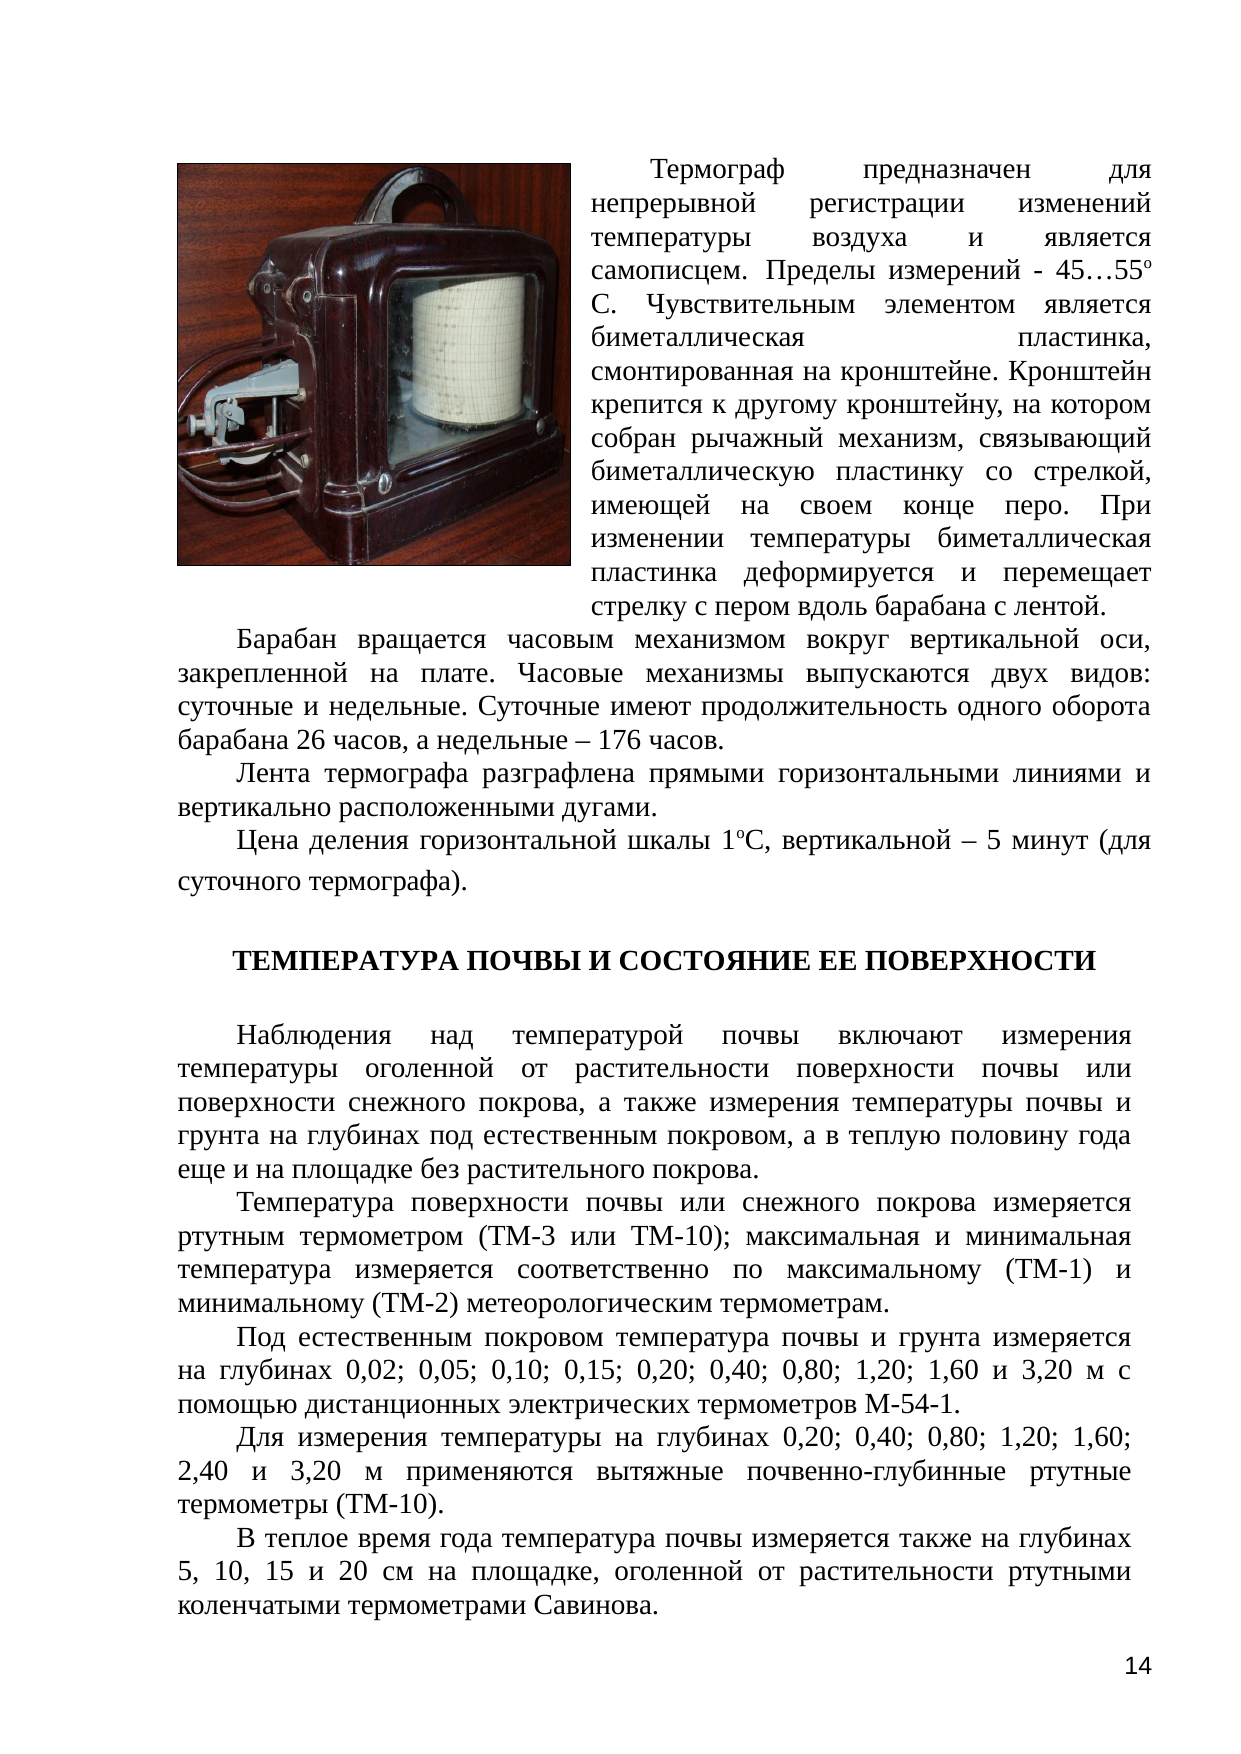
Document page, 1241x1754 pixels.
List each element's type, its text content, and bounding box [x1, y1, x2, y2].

text ТЕМПЕРАТУРА ПОЧВЫ И СОСТОЯНИЕ ЕЕ ПОВЕРХНОСТИ [177, 943, 1152, 977]
text Цена деления горизонтальной шкалы 1оС, вертикальной – 5 минут (для суточного термографа). [177, 822, 1152, 896]
picture [178, 164, 570, 565]
text Барабан вращается часовым механизмом вокруг вертикальной оси, закрепленной на плате. Часовые механизмы выпускаются двух видов: суточные и недельные. Суточные имеют продолжительность одного оборота барабана 26 часов, а недельные – 176 часов. [177, 621, 1152, 755]
text В теплое время года температура почвы измеряется также на глубинах 5, 10, 15 и 20 см на площадке, оголенной от растительности ртутными коленчатыми термометрами Савинова. [177, 1520, 1132, 1621]
text Наблюдения над температурой почвы включают измерения температуры оголенной от растительности поверхности почвы или поверхности снежного покрова, а также измерения температуры почвы и грунта на глубинах под естественным покровом, а в теплую половину года еще и на площадке без растительного покрова. [177, 1017, 1132, 1184]
text Лента термографа разграфлена прямыми горизонтальными линиями и вертикально расположенными дугами. [177, 755, 1152, 822]
text Под естественным покровом температура почвы и грунта измеряется на глубинах 0,02; 0,05; 0,10; 0,15; 0,20; 0,40; 0,80; 1,20; 1,60 и 3,20 м с помощью дистанционных электрических термометров М-54-1. [177, 1319, 1132, 1419]
text Термограф предназначен для непрерывной регистрации изменений температуры воздуха и является самописцем. Пределы измерений - 45…55о С. Чувствительным элементом является биметаллическая пластинка, смонтированная на кронштейне. Кронштейн крепится к другому кронштейну, на котором собран рычажный механизм, связывающий биметаллическую пластинку со стрелкой, имеющей на своем конце перо. При изменении температуры биметаллическая пластинка деформируется и перемещает стрелку с пером вдоль барабана с лентой. [591, 152, 1152, 621]
text Температура поверхности почвы или снежного покрова измеряется ртутным термометром (ТМ-3 или ТМ-10); максимальная и минимальная температура измеряется соответственно по максимальному (ТМ-1) и минимальному (ТМ-2) метеорологическим термометрам. [177, 1184, 1132, 1319]
text Для измерения температуры на глубинах 0,20; 0,40; 0,80; 1,20; 1,60; 2,40 и 3,20 м применяются вытяжные почвенно-глубинные ртутные термометры (ТМ-10). [177, 1419, 1132, 1520]
